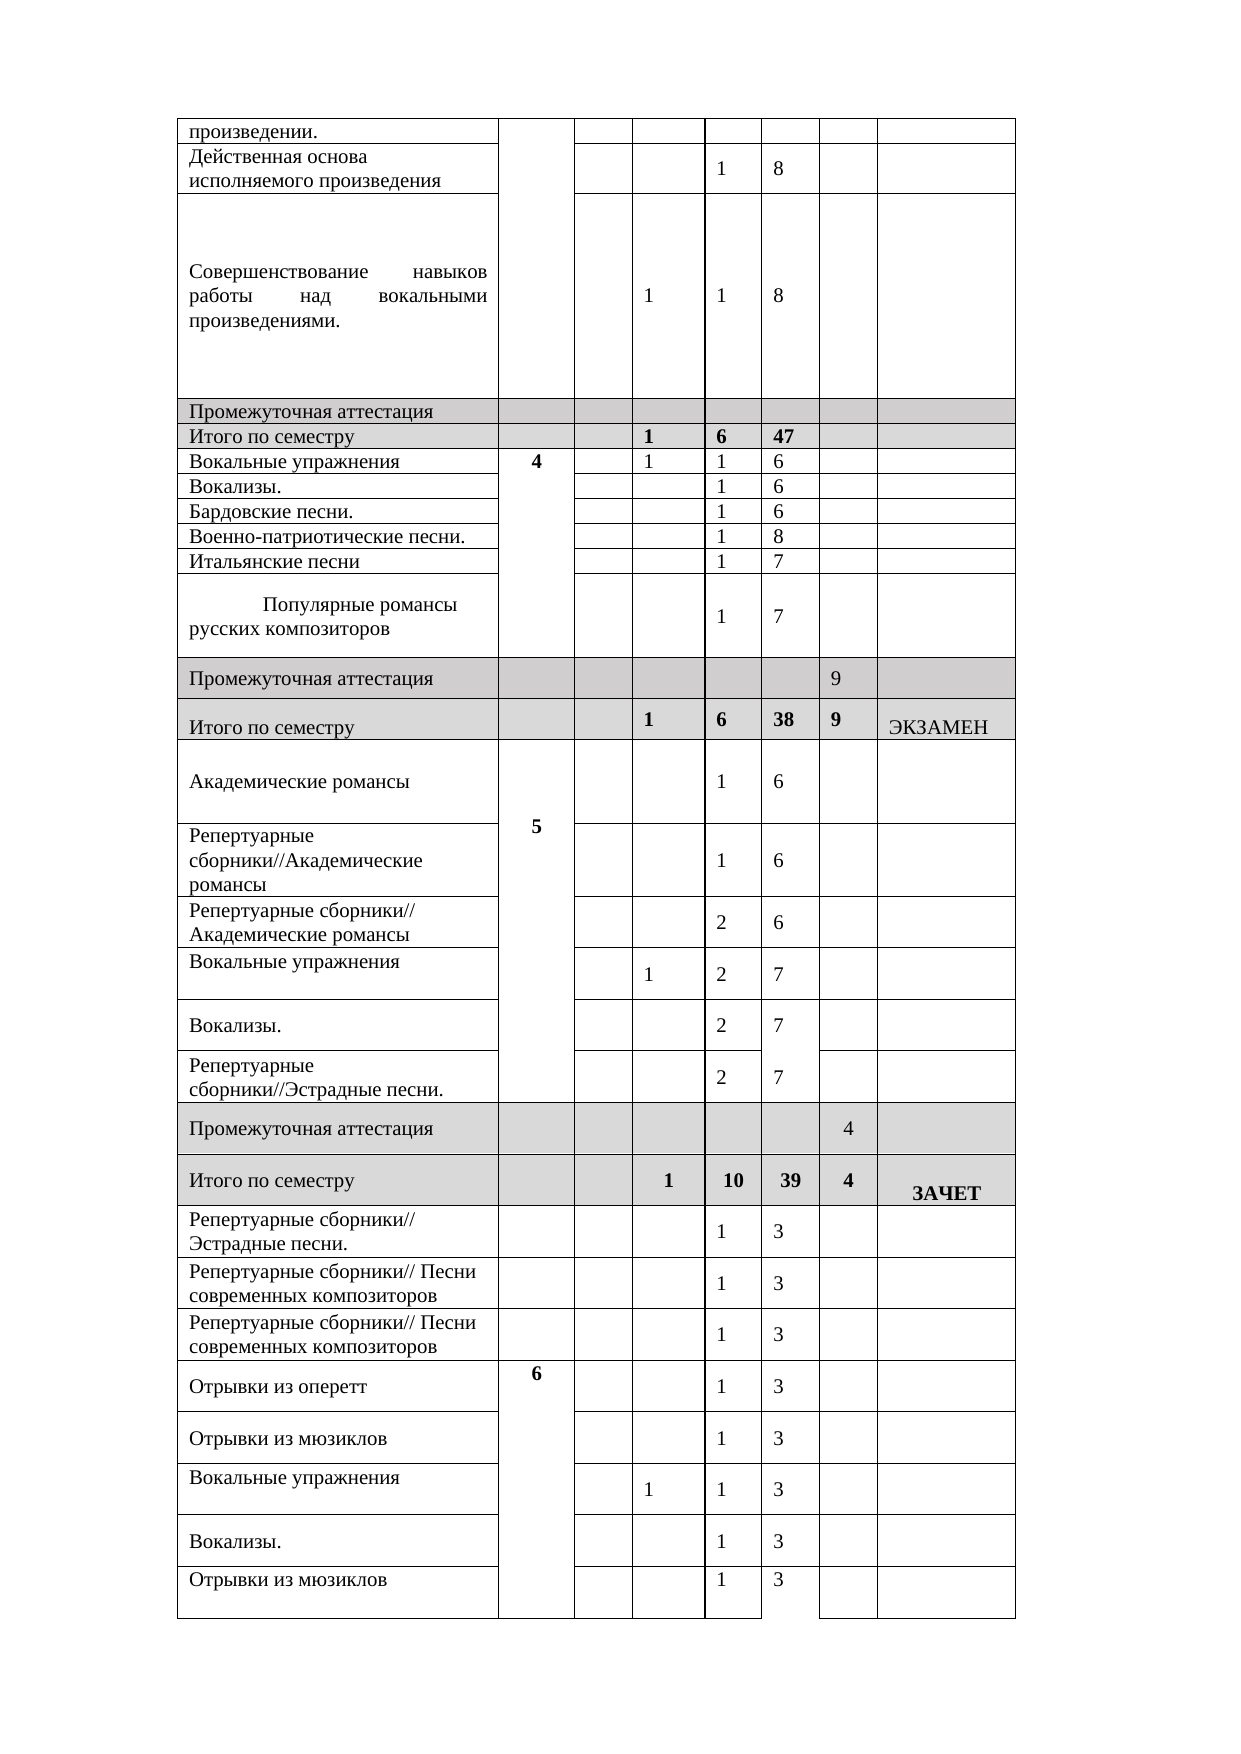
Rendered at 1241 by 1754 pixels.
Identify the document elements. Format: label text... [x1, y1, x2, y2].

table_cell 8 [762, 144, 819, 192]
table_cell [575, 524, 632, 548]
table_cell [575, 1412, 632, 1463]
table_cell [820, 449, 877, 473]
table_cell [820, 1206, 877, 1257]
table_cell 7 [762, 574, 819, 657]
table_cell [499, 1103, 574, 1153]
table_cell [820, 740, 877, 822]
table_cell 6 [762, 824, 819, 896]
table_cell Отрывки из оперетт [178, 1361, 498, 1411]
table_cell 4 [499, 449, 574, 657]
table_cell [820, 948, 877, 999]
table_cell 1 [706, 824, 761, 896]
table_cell [820, 1000, 877, 1050]
table_cell [820, 1464, 877, 1514]
table_cell [820, 424, 877, 448]
table_cell Репертуарные сборники//Эстрадные песни. [178, 1051, 498, 1102]
table_cell [633, 824, 704, 896]
table_cell [820, 1051, 877, 1102]
table_cell 1 [706, 1309, 761, 1360]
table_cell [575, 449, 632, 473]
table_cell 7 [762, 948, 819, 999]
table_cell [878, 1206, 1015, 1257]
table_cell Совершенствование навыков работы над вокальными произведениями. [178, 194, 498, 397]
table_cell ЭКЗАМЕН [878, 699, 1015, 739]
table_cell [633, 1567, 704, 1617]
table_cell Итого по семестру [178, 1155, 498, 1205]
table_cell [820, 549, 877, 573]
table_cell 1 [633, 194, 704, 397]
table_cell [878, 1051, 1015, 1102]
table_cell [633, 1258, 704, 1308]
table_cell Промежуточная аттестация [178, 658, 498, 698]
table_cell [633, 1515, 704, 1566]
table_cell [633, 474, 704, 498]
table_cell [706, 399, 761, 423]
table_cell 6 [762, 474, 819, 498]
table_cell [633, 1206, 704, 1257]
table_cell [499, 658, 574, 698]
table_cell 1 [706, 1412, 761, 1463]
table_cell [820, 119, 877, 143]
table_cell 9 [820, 699, 877, 739]
table_cell [575, 699, 632, 739]
table_cell [878, 144, 1015, 192]
table_cell 1 [706, 1515, 761, 1566]
table_cell 39 [762, 1155, 819, 1205]
table_cell 1 [706, 1258, 761, 1308]
table_cell [633, 658, 704, 698]
table_cell [575, 549, 632, 573]
table_cell 3 [762, 1206, 819, 1257]
table_cell 7 [762, 1050, 819, 1102]
table_cell 8 [762, 524, 819, 548]
table_cell Вокализы. [178, 1515, 498, 1566]
table_cell 4 [820, 1103, 877, 1153]
table_cell [499, 1258, 574, 1308]
table_cell Вокализы. [178, 474, 498, 498]
table_cell Итого по семестру [178, 699, 498, 739]
table_cell [633, 1051, 704, 1102]
table_cell Вокализы. [178, 1000, 498, 1050]
table_cell Репертуарные сборники// Академические романсы [178, 897, 498, 947]
table_cell [878, 1412, 1015, 1463]
table_cell [878, 424, 1015, 448]
table_cell Вокальные упражнения [178, 1464, 498, 1514]
table_cell [878, 1567, 1015, 1617]
table_cell [878, 1309, 1015, 1360]
table_cell 9 [820, 658, 877, 698]
table_cell Действенная основа исполняемого произведения [178, 144, 498, 192]
table_cell 4 [820, 1155, 877, 1205]
table_cell [878, 1361, 1015, 1411]
table_cell [820, 1309, 877, 1360]
table_cell 1 [706, 1206, 761, 1257]
table_cell 47 [762, 424, 819, 448]
table_cell [878, 1103, 1015, 1153]
table_cell [820, 1258, 877, 1308]
table_cell 6 [499, 1361, 574, 1617]
table_cell [878, 119, 1015, 143]
table_cell [820, 1515, 877, 1566]
table_cell [575, 574, 632, 657]
table_cell 7 [762, 549, 819, 573]
table_cell Отрывки из мюзиклов [178, 1412, 498, 1463]
table_cell [878, 740, 1015, 822]
table_cell 5 [499, 740, 574, 1102]
table_cell [878, 574, 1015, 657]
table_cell [633, 740, 704, 822]
table_cell [575, 1567, 632, 1617]
table_cell [820, 524, 877, 548]
table_cell 2 [706, 948, 761, 999]
table_cell [575, 1464, 632, 1514]
table_cell [762, 399, 819, 423]
table_cell [575, 740, 632, 822]
table_cell [633, 1412, 704, 1463]
table_cell Бардовские песни. [178, 499, 498, 523]
table_cell [633, 549, 704, 573]
table_cell [575, 1309, 632, 1360]
table_cell [878, 1258, 1015, 1308]
table_cell 3 [762, 1567, 819, 1617]
table_cell 1 [633, 948, 704, 999]
table_cell [575, 1155, 632, 1205]
table_cell [575, 658, 632, 698]
table_cell Промежуточная аттестация [178, 399, 498, 423]
table_cell [633, 499, 704, 523]
table_cell 1 [633, 449, 704, 473]
table_cell [575, 824, 632, 896]
table_cell [820, 1412, 877, 1463]
table_cell [820, 194, 877, 397]
table_cell [878, 824, 1015, 896]
table_cell 1 [706, 549, 761, 573]
table_cell 1 [706, 499, 761, 523]
table_cell [575, 897, 632, 947]
table_cell ЗАЧЕТ [878, 1155, 1015, 1205]
table_cell 6 [762, 449, 819, 473]
table_cell 1 [706, 1567, 761, 1617]
table_cell 8 [762, 194, 819, 397]
table_cell 3 [762, 1309, 819, 1360]
table_cell [575, 1051, 632, 1102]
table_cell 1 [706, 474, 761, 498]
table_cell [575, 1515, 632, 1566]
table_cell [878, 897, 1015, 947]
table_cell [878, 399, 1015, 423]
table_cell [499, 399, 574, 423]
table_cell [878, 658, 1015, 698]
table_cell [820, 144, 877, 192]
table_cell [762, 1103, 819, 1153]
table_cell 6 [706, 699, 761, 739]
table_cell Репертуарные сборники// Песни современных композиторов [178, 1309, 498, 1360]
table_cell Репертуарные сборники// Эстрадные песни. [178, 1206, 498, 1257]
table_cell 2 [706, 1051, 761, 1102]
table_cell 1 [706, 524, 761, 548]
table_cell [706, 1103, 761, 1153]
table_cell [878, 474, 1015, 498]
table_cell [575, 119, 632, 143]
table_cell [878, 1515, 1015, 1566]
table_cell [878, 1464, 1015, 1514]
table_cell 1 [706, 144, 761, 192]
table_cell [575, 499, 632, 523]
table_cell 1 [633, 424, 704, 448]
table_cell Популярные романсы русских композиторов [178, 574, 498, 657]
table_cell 1 [633, 699, 704, 739]
table_cell Промежуточная аттестация [178, 1103, 498, 1153]
table_cell 6 [762, 897, 819, 947]
table_cell [575, 399, 632, 423]
table_cell [575, 948, 632, 999]
table_cell Вокальные упражнения [178, 449, 498, 473]
table_cell [633, 524, 704, 548]
table_cell Репертуарные сборники//Академические романсы [178, 824, 498, 896]
table_cell 3 [762, 1464, 819, 1514]
table_cell 2 [706, 897, 761, 947]
table_cell [633, 1309, 704, 1360]
table_cell [575, 474, 632, 498]
table_cell 1 [706, 194, 761, 397]
table_cell 1 [706, 1464, 761, 1514]
table_cell 1 [706, 119, 761, 143]
table_cell [575, 144, 632, 192]
table_cell [575, 1258, 632, 1308]
table_cell Итальянские песни [178, 549, 498, 573]
table_cell 3 [762, 1515, 819, 1566]
table_cell [820, 1567, 877, 1617]
table_cell 1 [706, 1361, 761, 1411]
table_cell [575, 194, 632, 397]
table_cell 8 [762, 119, 819, 143]
table_cell 1 [706, 449, 761, 473]
table_cell 7 [762, 1000, 819, 1050]
table_cell [878, 549, 1015, 573]
table_cell [820, 1361, 877, 1411]
table_cell [633, 1361, 704, 1411]
table_cell [878, 524, 1015, 548]
table_cell [820, 824, 877, 896]
table_cell [820, 574, 877, 657]
table_cell 10 [706, 1155, 761, 1205]
table_cell [499, 1155, 574, 1205]
table_cell 3 [762, 1361, 819, 1411]
table_cell 1 [633, 1464, 704, 1514]
table_cell 1 [706, 740, 761, 822]
table_cell [575, 1103, 632, 1153]
table_cell [499, 424, 574, 448]
table_cell Итого по семестру [178, 424, 498, 448]
table_cell [575, 1361, 632, 1411]
table_cell [820, 474, 877, 498]
table_cell [820, 897, 877, 947]
table_cell [633, 144, 704, 192]
table_cell Военно-патриотические песни. [178, 524, 498, 548]
table_cell [878, 194, 1015, 397]
table_cell [575, 1206, 632, 1257]
table_cell [878, 1000, 1015, 1050]
table_cell [633, 399, 704, 423]
table_cell [706, 658, 761, 698]
table_cell [820, 399, 877, 423]
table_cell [178, 119, 498, 143]
table_cell [499, 699, 574, 739]
table_cell [499, 1309, 574, 1360]
table_cell [633, 574, 704, 657]
table_cell [878, 449, 1015, 473]
table_cell 3 [762, 1258, 819, 1308]
table_cell 3 [762, 1412, 819, 1463]
table_cell [633, 1000, 704, 1050]
table_cell Академические романсы [178, 740, 498, 822]
table_cell [499, 1206, 574, 1257]
table_cell [633, 119, 704, 143]
table_cell 2 [706, 1000, 761, 1050]
table_cell 38 [762, 699, 819, 739]
table_cell [575, 1000, 632, 1050]
table_cell 6 [762, 740, 819, 822]
table_cell [878, 948, 1015, 999]
table_cell Репертуарные сборники// Песни современных композиторов [178, 1258, 498, 1308]
table_cell Отрывки из мюзиклов [178, 1567, 498, 1617]
table_cell 6 [762, 499, 819, 523]
table_cell 1 [706, 574, 761, 657]
table_cell 1 [633, 1155, 704, 1205]
table_cell 6 [706, 424, 761, 448]
table_cell Вокальные упражнения [178, 948, 498, 999]
table_cell [633, 897, 704, 947]
table_cell [575, 424, 632, 448]
table_cell [762, 658, 819, 698]
table_cell [633, 1103, 704, 1153]
table_cell [820, 499, 877, 523]
table_cell [878, 499, 1015, 523]
